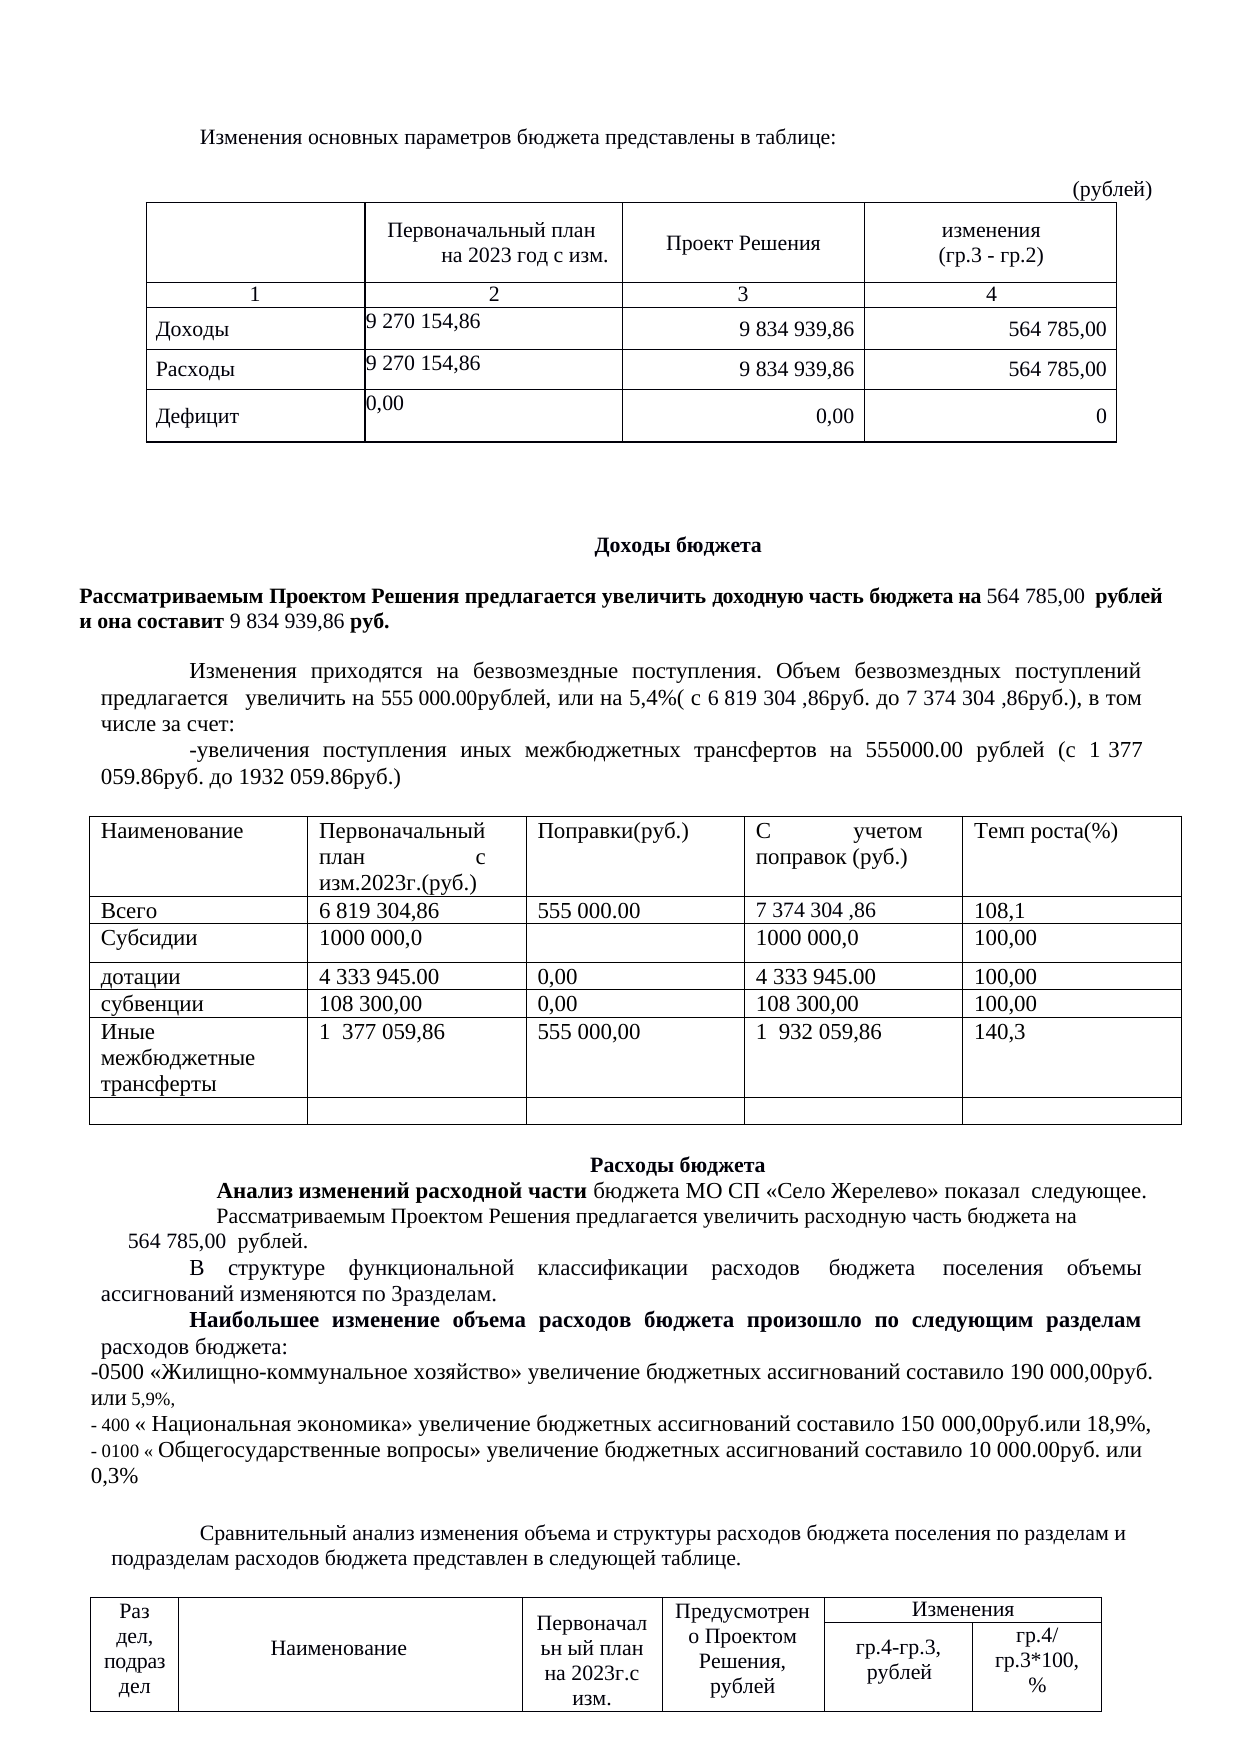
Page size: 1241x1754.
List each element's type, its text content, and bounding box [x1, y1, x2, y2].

text Рассматриваемым Проектом Решения предлагается увеличить доходную часть бюджета на 564 785,00 рублей и она составит 9 834 939,86 руб. [79, 583, 1171, 633]
table_cell 0 [865, 390, 1116, 441]
table_cell 564 785,00 [865, 350, 1116, 388]
text Изменения приходятся на безвозмездные поступления. Объем безвозмездных поступлений предлагается увеличить на 555 000.00рублей, или на 5,4%( с 6 819 304 ,86руб. до 7 374 304 ,86руб.), в том числе за счет: [101, 657, 1142, 737]
table_cell гр.4-гр.3, рублей [825, 1623, 972, 1711]
text -увеличения поступления иных межбюджетных трансфертов на 555000.00 рублей (с 1 377 059.86руб. до 1932 059.86руб.) [101, 737, 1142, 789]
table_header Наименование [179, 1598, 522, 1711]
table_cell 2 [366, 283, 622, 307]
table_header изменения (гр.3 - гр.2) [865, 203, 1116, 282]
table_cell 9 834 939,86 [623, 308, 864, 349]
table_cell 7 374 304 ,86 [745, 897, 962, 923]
table_cell 108 300,00 [308, 990, 526, 1017]
table_cell дотации [90, 963, 307, 989]
text - 0100 « Общегосударственные вопросы» увеличение бюджетных ассигнований составило 10 000.00руб. или 0,3% [91, 1437, 1171, 1488]
table_cell 9 270 154,86 [366, 308, 622, 349]
table_cell [308, 1098, 526, 1124]
table_cell 9 834 939,86 [623, 350, 864, 388]
table_header Наименование [90, 817, 307, 896]
table_cell Субсидии [90, 924, 307, 962]
table_header Раз дел, подраз дел [91, 1598, 178, 1711]
table_cell 0,00 [527, 990, 744, 1017]
text Рассматриваемым Проектом Решения предлагается увеличить расходную часть бюджета на [216, 1204, 1171, 1229]
table_cell 100,00 [963, 963, 1181, 989]
table_cell Расходы [147, 350, 364, 388]
table_header Поправки(руб.) [527, 817, 744, 896]
text Изменения основных параметров бюджета представлены в таблице: [199, 124, 1171, 149]
text Расходы бюджета [590, 1152, 1171, 1177]
table_cell 4 333 945.00 [308, 963, 526, 989]
text Сравнительный анализ изменения объема и структуры расходов бюджета поселения по разделам и подразделам расходов бюджета представлен в следующей таблице. [111, 1520, 1150, 1570]
table_cell 564 785,00 [865, 308, 1116, 349]
table_cell гр.4/ гр.3*100, % [973, 1623, 1101, 1711]
table_header Первоначальн ый план на 2023г.с изм. [523, 1598, 662, 1711]
table_header Проект Решения [623, 203, 864, 282]
text 564 785,00 рублей. [128, 1229, 1171, 1254]
table_cell Иные межбюджетные трансферты [90, 1018, 307, 1097]
table_cell Всего [90, 897, 307, 923]
table_cell 1000 000,0 [745, 924, 962, 962]
text Анализ изменений расходной части бюджета МО СП «Село Жерелево» показал следующее. [79, 1177, 1171, 1203]
text - 400 « Национальная экономика» увеличение бюджетных ассигнований составило 150 000,00руб.или 18,9%, [91, 1411, 1171, 1437]
table_cell 1 [147, 283, 364, 307]
table_cell [527, 924, 744, 962]
text -0500 «Жилищно-коммунальное хозяйство» увеличение бюджетных ассигнований составило 190 000,00руб. или 5,9%, [91, 1359, 1171, 1411]
table_header Изменения [825, 1598, 1101, 1622]
table_cell 100,00 [963, 924, 1181, 962]
table_header Предусмотрен о Проектом Решения, рублей [663, 1598, 824, 1711]
table_cell 1 377 059,86 [308, 1018, 526, 1097]
table_cell [745, 1098, 962, 1124]
table_cell 555 000,00 [527, 1018, 744, 1097]
text В структуре функциональной классификации расходов бюджета поселения объемы ассигнований изменяются по 3разделам. [101, 1254, 1142, 1307]
table_cell Дефицит [147, 390, 364, 441]
table_cell 0,00 [623, 390, 864, 441]
table_header [147, 203, 364, 282]
table_cell 0,00 [527, 963, 744, 989]
table_cell 4 333 945.00 [745, 963, 962, 989]
table_cell 1000 000,0 [308, 924, 526, 962]
table_cell 108 300,00 [745, 990, 962, 1017]
text (рублей) [79, 176, 1152, 201]
table_cell [963, 1098, 1181, 1124]
table_cell [527, 1098, 744, 1124]
table_cell 100,00 [963, 990, 1181, 1017]
table_cell 0,00 [366, 390, 622, 441]
table_cell 1 932 059,86 [745, 1018, 962, 1097]
text Наибольшее изменение объема расходов бюджета произошло по следующим разделам расходов бюджета: [101, 1307, 1142, 1359]
table_cell 6 819 304,86 [308, 897, 526, 923]
table_cell 3 [623, 283, 864, 307]
table_cell [90, 1098, 307, 1124]
table_header С учетом поправок (руб.) [745, 817, 962, 896]
table_cell 9 270 154,86 [366, 350, 622, 388]
table_cell 140,3 [963, 1018, 1181, 1097]
table_cell субвенции [90, 990, 307, 1017]
table_cell 108,1 [963, 897, 1181, 923]
table_cell 555 000.00 [527, 897, 744, 923]
table_header Первоначальный план на 2023 год с изм. [366, 203, 622, 282]
table_header Темп роста(%) [963, 817, 1181, 896]
table_header Первоначальный план с изм.2023г.(руб.) [308, 817, 526, 896]
table_cell 4 [865, 283, 1116, 307]
table_cell Доходы [147, 308, 364, 349]
text Доходы бюджета [594, 532, 1171, 557]
